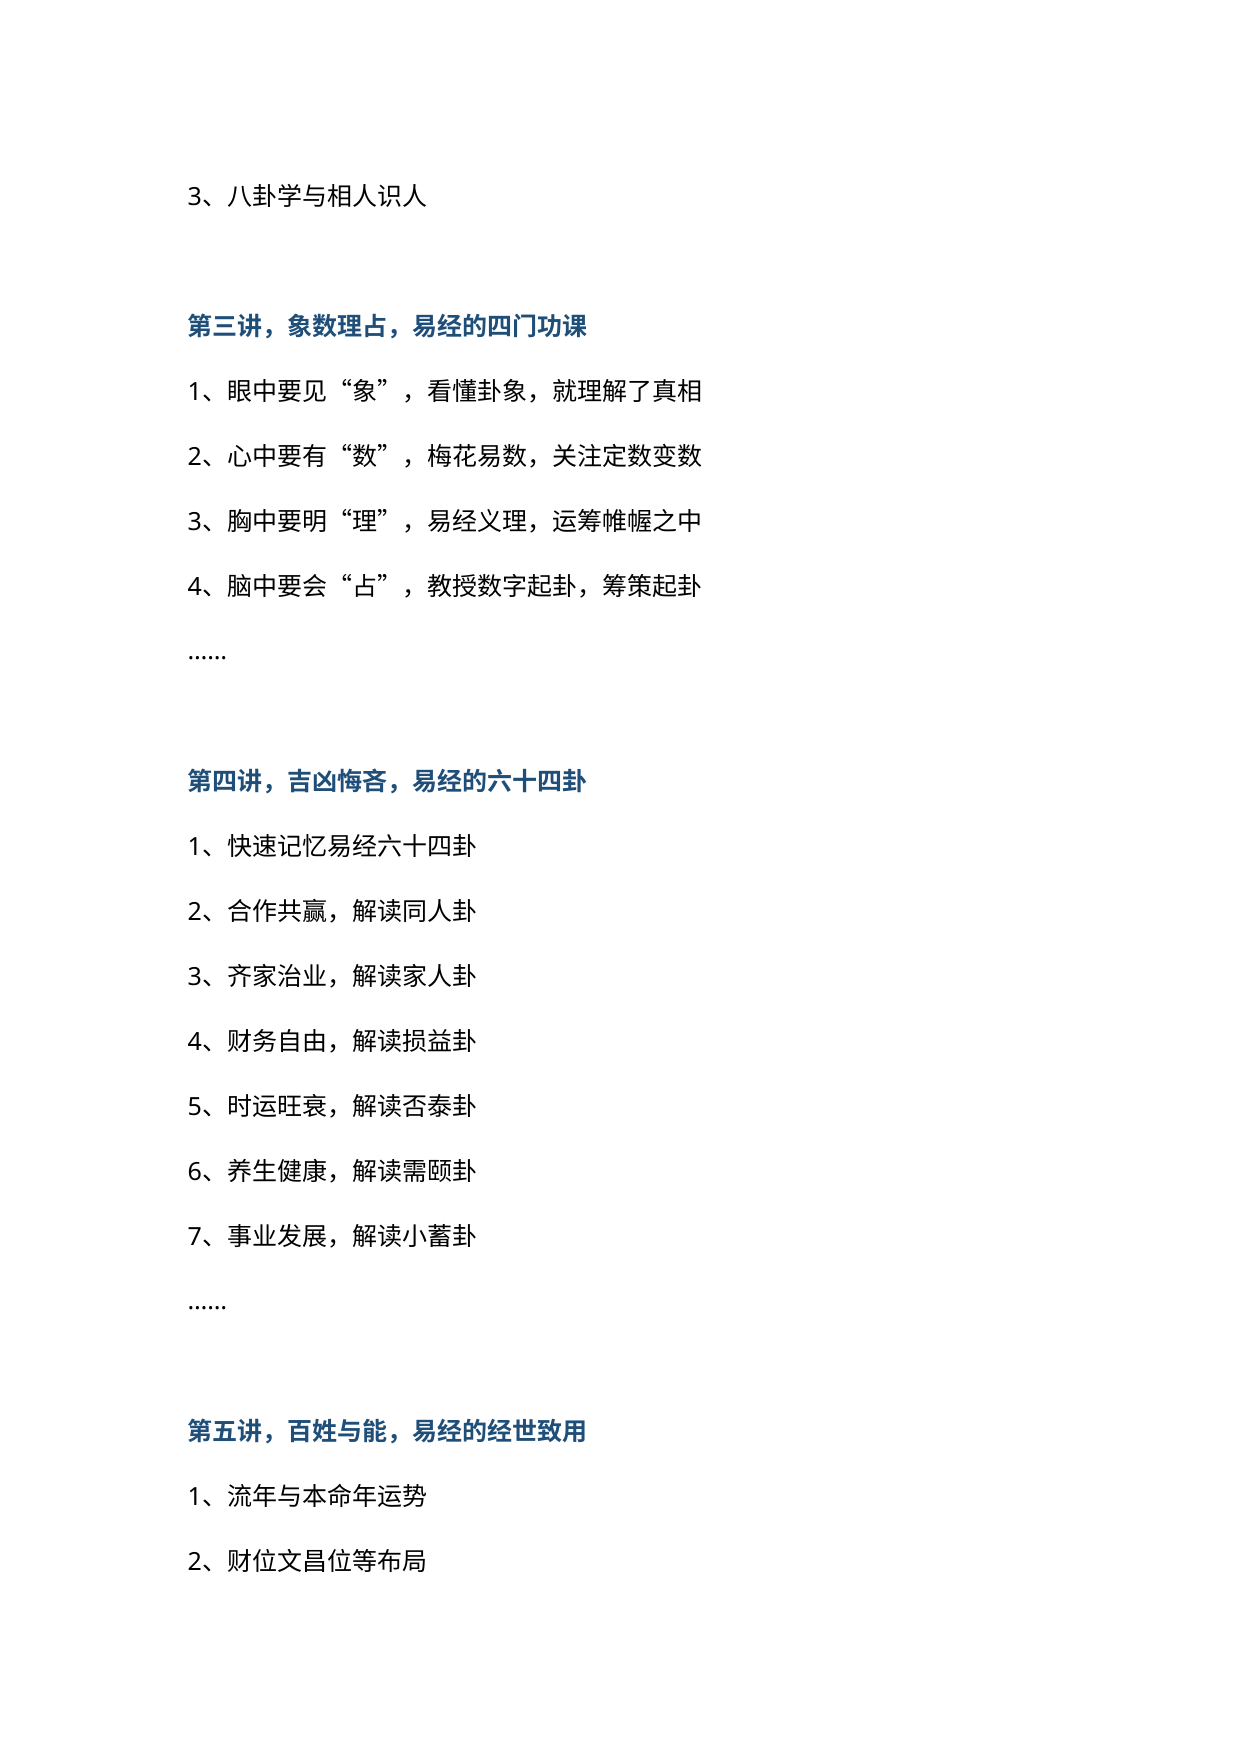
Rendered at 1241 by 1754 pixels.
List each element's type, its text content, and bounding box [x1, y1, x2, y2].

text 4、脑中要会“占”，教授数字起卦，筹策起卦 [187, 552, 1053, 617]
text 第五讲，百姓与能，易经的经世致用 [187, 1397, 1053, 1462]
text 7、事业发展，解读小蓄卦 [187, 1202, 1053, 1267]
text 5、时运旺衰，解读否泰卦 [187, 1072, 1053, 1137]
text 第三讲，象数理占，易经的四门功课 [187, 292, 1053, 357]
text 3、胸中要明“理”，易经义理，运筹帷幄之中 [187, 487, 1053, 552]
text 1、流年与本命年运势 [187, 1462, 1053, 1527]
text 3、齐家治业，解读家人卦 [187, 942, 1053, 1007]
text 2、财位文昌位等布局 [187, 1527, 1053, 1592]
text …… [187, 1267, 1053, 1332]
text 6、养生健康，解读需颐卦 [187, 1137, 1053, 1202]
text 第四讲，吉凶悔吝，易经的六十四卦 [187, 747, 1053, 812]
text 2、心中要有“数”，梅花易数，关注定数变数 [187, 422, 1053, 487]
text 3、八卦学与相人识人 [187, 162, 1053, 227]
text …… [187, 617, 1053, 682]
text 1、快速记忆易经六十四卦 [187, 812, 1053, 877]
text 2、合作共赢，解读同人卦 [187, 877, 1053, 942]
text 4、财务自由，解读损益卦 [187, 1007, 1053, 1072]
text 1、眼中要见“象”，看懂卦象，就理解了真相 [187, 357, 1053, 422]
